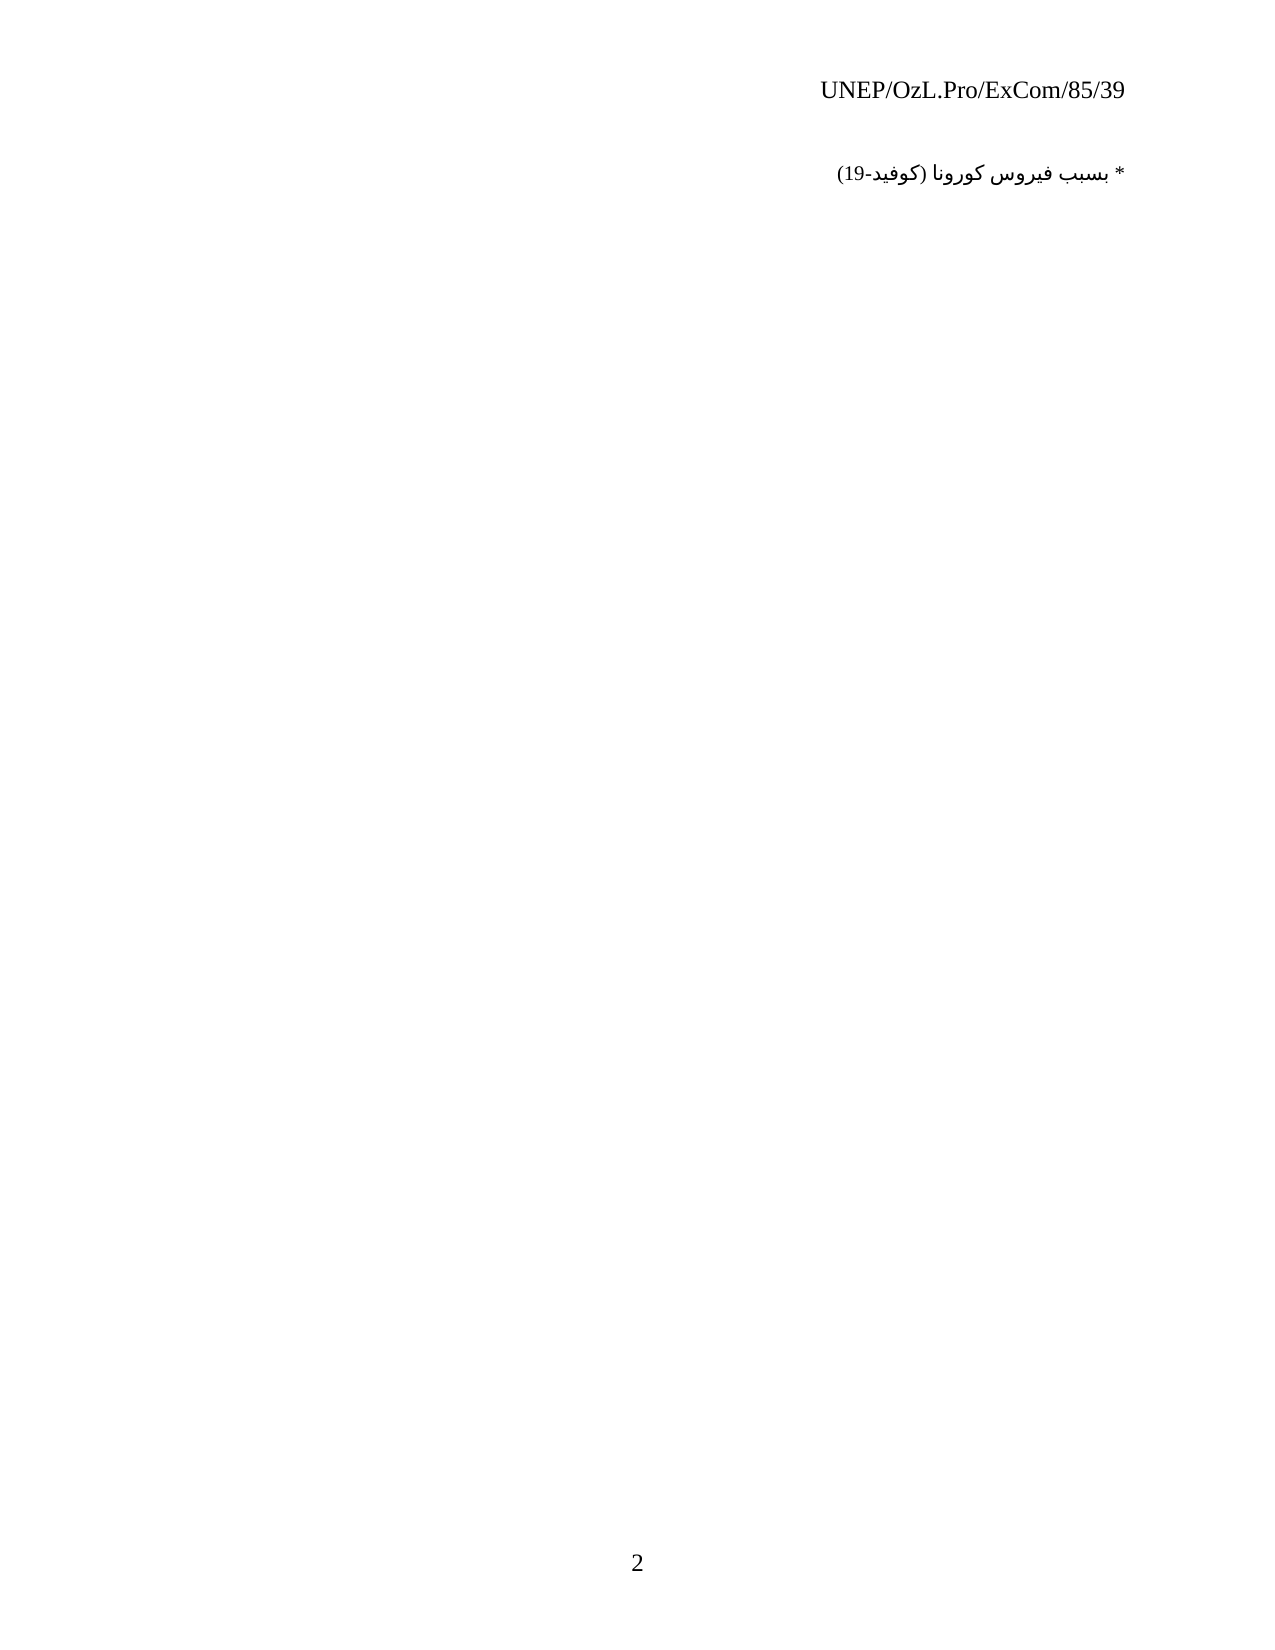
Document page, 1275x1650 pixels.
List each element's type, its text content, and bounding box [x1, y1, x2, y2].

list * بسبب فيروس كورونا (كوفيد-19) [150, 161, 1125, 185]
